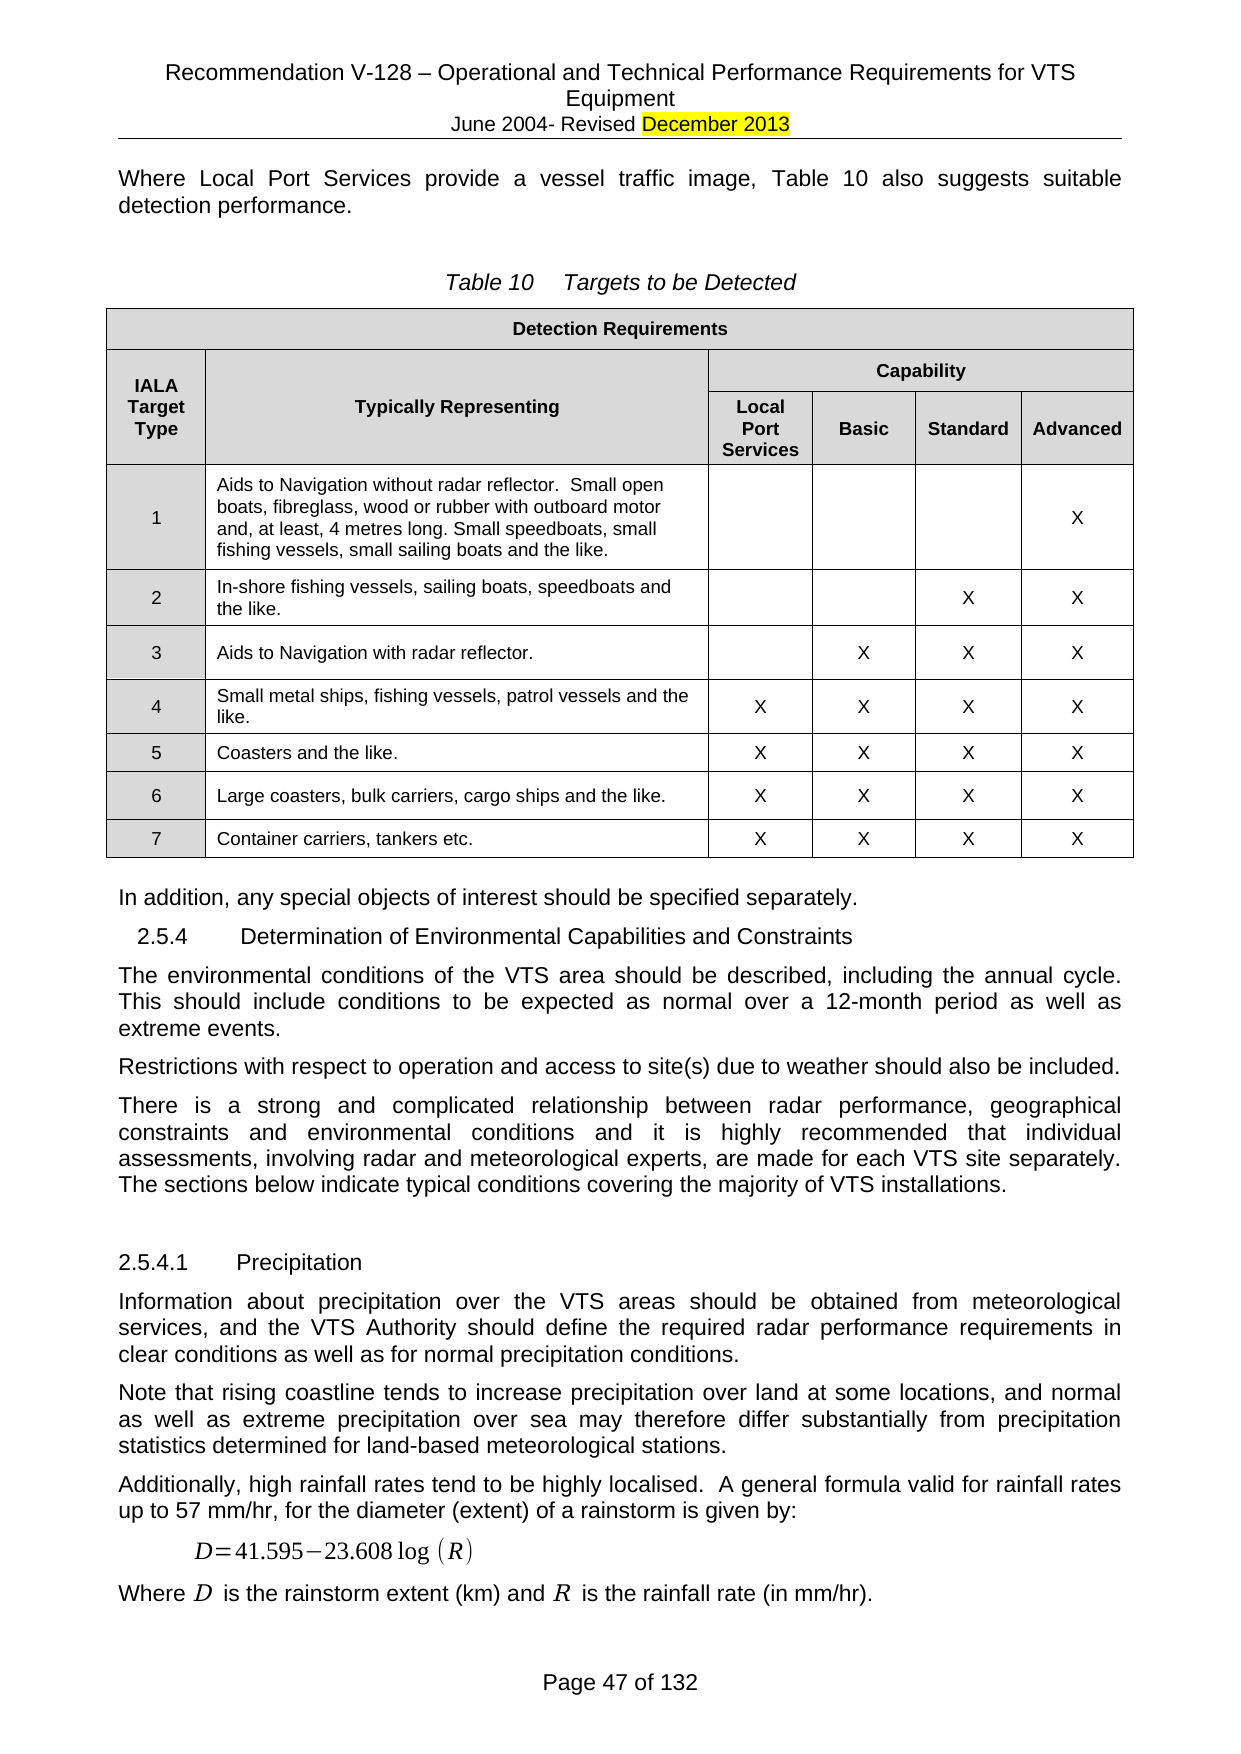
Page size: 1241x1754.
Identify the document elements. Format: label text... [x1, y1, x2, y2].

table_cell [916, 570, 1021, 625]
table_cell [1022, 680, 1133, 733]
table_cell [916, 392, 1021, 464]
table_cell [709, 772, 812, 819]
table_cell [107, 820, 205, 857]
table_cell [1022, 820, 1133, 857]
text Where Local Port Services provide a vessel traffic image, table 10 also suggests suitable detection performance. [118, 165, 1122, 218]
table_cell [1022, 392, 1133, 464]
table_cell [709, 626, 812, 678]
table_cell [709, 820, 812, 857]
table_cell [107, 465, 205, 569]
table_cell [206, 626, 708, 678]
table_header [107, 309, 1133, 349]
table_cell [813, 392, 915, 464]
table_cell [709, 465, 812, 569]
text There is a strong and complicated relationship between radar performance, geographical constraints and environmental conditions and it is highly recommended that individual assessments, involving radar and meteorological experts, are made for each VTS site separately. The sections below indicate typical conditions covering the majority of VTS installations. [118, 1092, 1122, 1198]
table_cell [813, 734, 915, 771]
text Information about precipitation over the VTS areas should be obtained from meteorological services, and the VTS Authority should define the required radar performance requirements in clear conditions as well as for normal precipitation conditions. [118, 1288, 1122, 1367]
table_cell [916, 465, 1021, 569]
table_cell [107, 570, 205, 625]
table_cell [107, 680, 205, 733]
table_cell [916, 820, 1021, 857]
text In addition, any special objects of interest should be specified separately. [118, 884, 1122, 910]
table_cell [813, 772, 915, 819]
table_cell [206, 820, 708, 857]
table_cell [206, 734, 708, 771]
subtitle Determination of Environmental Capabilities and Constraints [137, 923, 1122, 949]
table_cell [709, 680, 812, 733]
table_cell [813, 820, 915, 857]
text The environmental conditions of the VTS area should be described, including the annual cycle. This should include conditions to be expected as normal over a 12-month period as well as extreme events. [118, 962, 1122, 1041]
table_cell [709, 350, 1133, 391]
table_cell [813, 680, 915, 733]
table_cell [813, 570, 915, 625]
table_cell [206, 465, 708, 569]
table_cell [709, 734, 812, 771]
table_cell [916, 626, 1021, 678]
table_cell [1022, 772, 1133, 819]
text Additionally, high rainfall rates tend to be highly localised. A general formula valid for rainfall rates up to 57 mm/hr, for the diameter (extent) of a rainstorm is given by: [118, 1471, 1122, 1524]
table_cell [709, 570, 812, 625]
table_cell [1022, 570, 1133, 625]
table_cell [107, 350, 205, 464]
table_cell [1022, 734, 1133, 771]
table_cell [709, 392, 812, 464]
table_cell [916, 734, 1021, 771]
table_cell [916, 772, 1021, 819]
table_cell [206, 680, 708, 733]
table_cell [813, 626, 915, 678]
subtitle Precipitation [118, 1249, 1122, 1275]
text Where D is the rainstorm extent (km) and R is the rainfall rate (in mm/hr). [118, 1579, 1122, 1606]
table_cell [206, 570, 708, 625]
text Note that rising coastline tends to increase precipitation over land at some locations, and normal as well as extreme precipitation over sea may therefore differ substantially from precipitation statistics determined for land-based meteorological stations. [118, 1379, 1122, 1458]
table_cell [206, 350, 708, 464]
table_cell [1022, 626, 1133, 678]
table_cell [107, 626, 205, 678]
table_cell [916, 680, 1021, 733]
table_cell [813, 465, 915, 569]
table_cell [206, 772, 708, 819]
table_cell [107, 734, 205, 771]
text Targets to be Detected [118, 269, 1122, 296]
text Restrictions with respect to operation and access to site(s) due to weather should also be included. [118, 1053, 1122, 1080]
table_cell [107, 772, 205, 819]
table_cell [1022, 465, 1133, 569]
